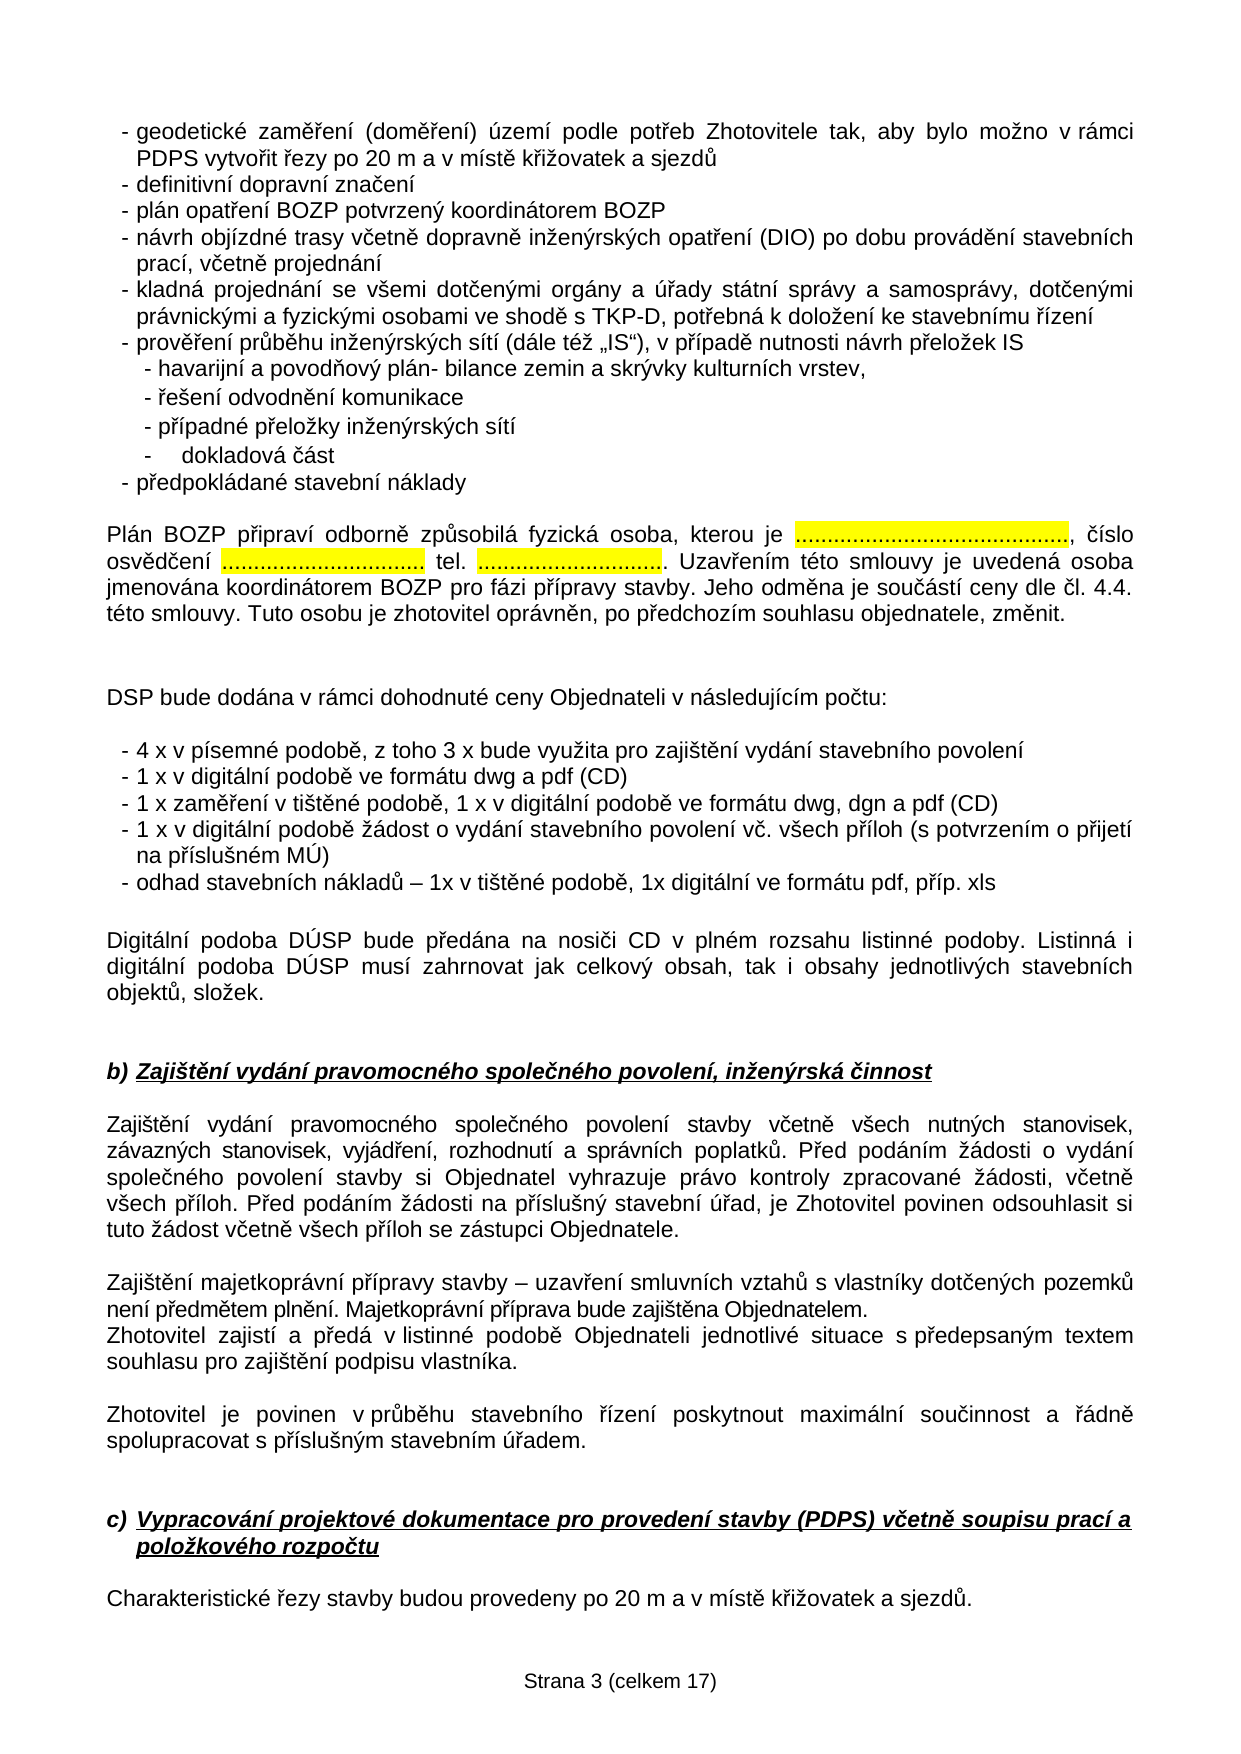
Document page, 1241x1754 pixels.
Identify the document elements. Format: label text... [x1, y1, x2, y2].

text Zhotovitel zajistí a předá v listinné podobě Objednateli jednotlivé situace s předepsaným textem souhlasu pro zajištění podpisu vlastníka. [106, 1322, 1134, 1374]
list předpokládané stavební náklady [121, 468, 1134, 495]
list Vypracování projektové dokumentace pro provedení stavby (PDPS) včetně soupisu prací a položkového rozpočtu [106, 1506, 1134, 1559]
list prověření průběhu inženýrských sítí (dále též „IS“), v případě nutnosti návrh přeložek IS [121, 329, 1134, 355]
list odhad stavebních nákladů – 1x v tištěné podobě, 1x digitální ve formátu pdf, příp. xls [121, 869, 1134, 895]
text Digitální podoba DÚSP bude předána na nosiči CD v plném rozsahu listinné podoby. Listinná i digitální podoba DÚSP musí zahrnovat jak celkový obsah, tak i obsahy jednotlivých stavebních objektů, složek. [106, 927, 1134, 1006]
list definitivní dopravní značení [121, 171, 1134, 197]
list Zajištění vydání pravomocného společného povolení, inženýrská činnost [106, 1058, 1134, 1085]
list geodetické zaměření (doměření) území podle potřeb Zhotovitele tak, aby bylo možno v rámci PDPS vytvořit řezy po 20 m a v místě křižovatek a sjezdů [121, 118, 1134, 171]
list kladná projednání se všemi dotčenými orgány a úřady státní správy a samosprávy, dotčenými právnickými a fyzickými osobami ve shodě s TKP-D, potřebná k doložení ke stavebnímu řízení [121, 276, 1134, 329]
list - řešení odvodnění komunikace [144, 384, 1134, 411]
text DSP bude dodána v rámci dohodnuté ceny Objednateli v následujícím počtu: [106, 684, 1134, 711]
text Plán BOZP připraví odborně způsobilá fyzická osoba, kterou je ..........................................., číslo osvědčení ................................ tel. .............................. Uzavřením této smlouvy je uvedená osoba jmenována koordinátorem BOZP pro fázi přípravy stavby. Jeho odměna je součástí ceny dle čl. 4.4. této smlouvy. Tuto osobu je zhotovitel oprávněn, po předchozím souhlasu objednatele, změnit. [106, 521, 1134, 627]
list 4 x v písemné podobě, z toho 3 x bude využita pro zajištění vydání stavebního povolení [121, 737, 1134, 763]
list plán opatření BOZP potvrzený koordinátorem BOZP [121, 197, 1134, 223]
list - případné přeložky inženýrských sítí [144, 413, 1134, 439]
list návrh objízdné trasy včetně dopravně inženýrských opatření (DIO) po dobu provádění stavebních prací, včetně projednání [121, 223, 1134, 276]
list - havarijní a povodňový plán- bilance zemin a skrývky kulturních vrstev, [144, 355, 1134, 382]
list 1 x v digitální podobě žádost o vydání stavebního povolení vč. všech příloh (s potvrzením o přijetí na příslušném MÚ) [121, 816, 1134, 869]
text Zhotovitel je povinen v průběhu stavebního řízení poskytnout maximální součinnost a řádně spolupracovat s příslušným stavebním úřadem. [106, 1401, 1134, 1454]
list 1 x v digitální podobě ve formátu dwg a pdf (CD) [121, 763, 1134, 789]
list 1 x zaměření v tištěné podobě, 1 x v digitální podobě ve formátu dwg, dgn a pdf (CD) [121, 789, 1134, 816]
text Zajištění majetkoprávní přípravy stavby – uzavření smluvních vztahů s vlastníky dotčených pozemků není předmětem plnění. Majetkoprávní příprava bude zajištěna Objednatelem. [106, 1269, 1134, 1322]
text Charakteristické řezy stavby budou provedeny po 20 m a v místě křižovatek a sjezdů. [106, 1585, 1134, 1612]
text Zajištění vydání pravomocného společného povolení stavby včetně všech nutných stanovisek, závazných stanovisek, vyjádření, rozhodnutí a správních poplatků. Před podáním žádosti o vydání společného povolení stavby si Objednatel vyhrazuje právo kontroly zpracované žádosti, včetně všech příloh. Před podáním žádosti na příslušný stavební úřad, je Zhotovitel povinen odsouhlasit si tuto žádost včetně všech příloh se zástupci Objednatele. [106, 1111, 1134, 1243]
list dokladová část [144, 442, 1134, 468]
